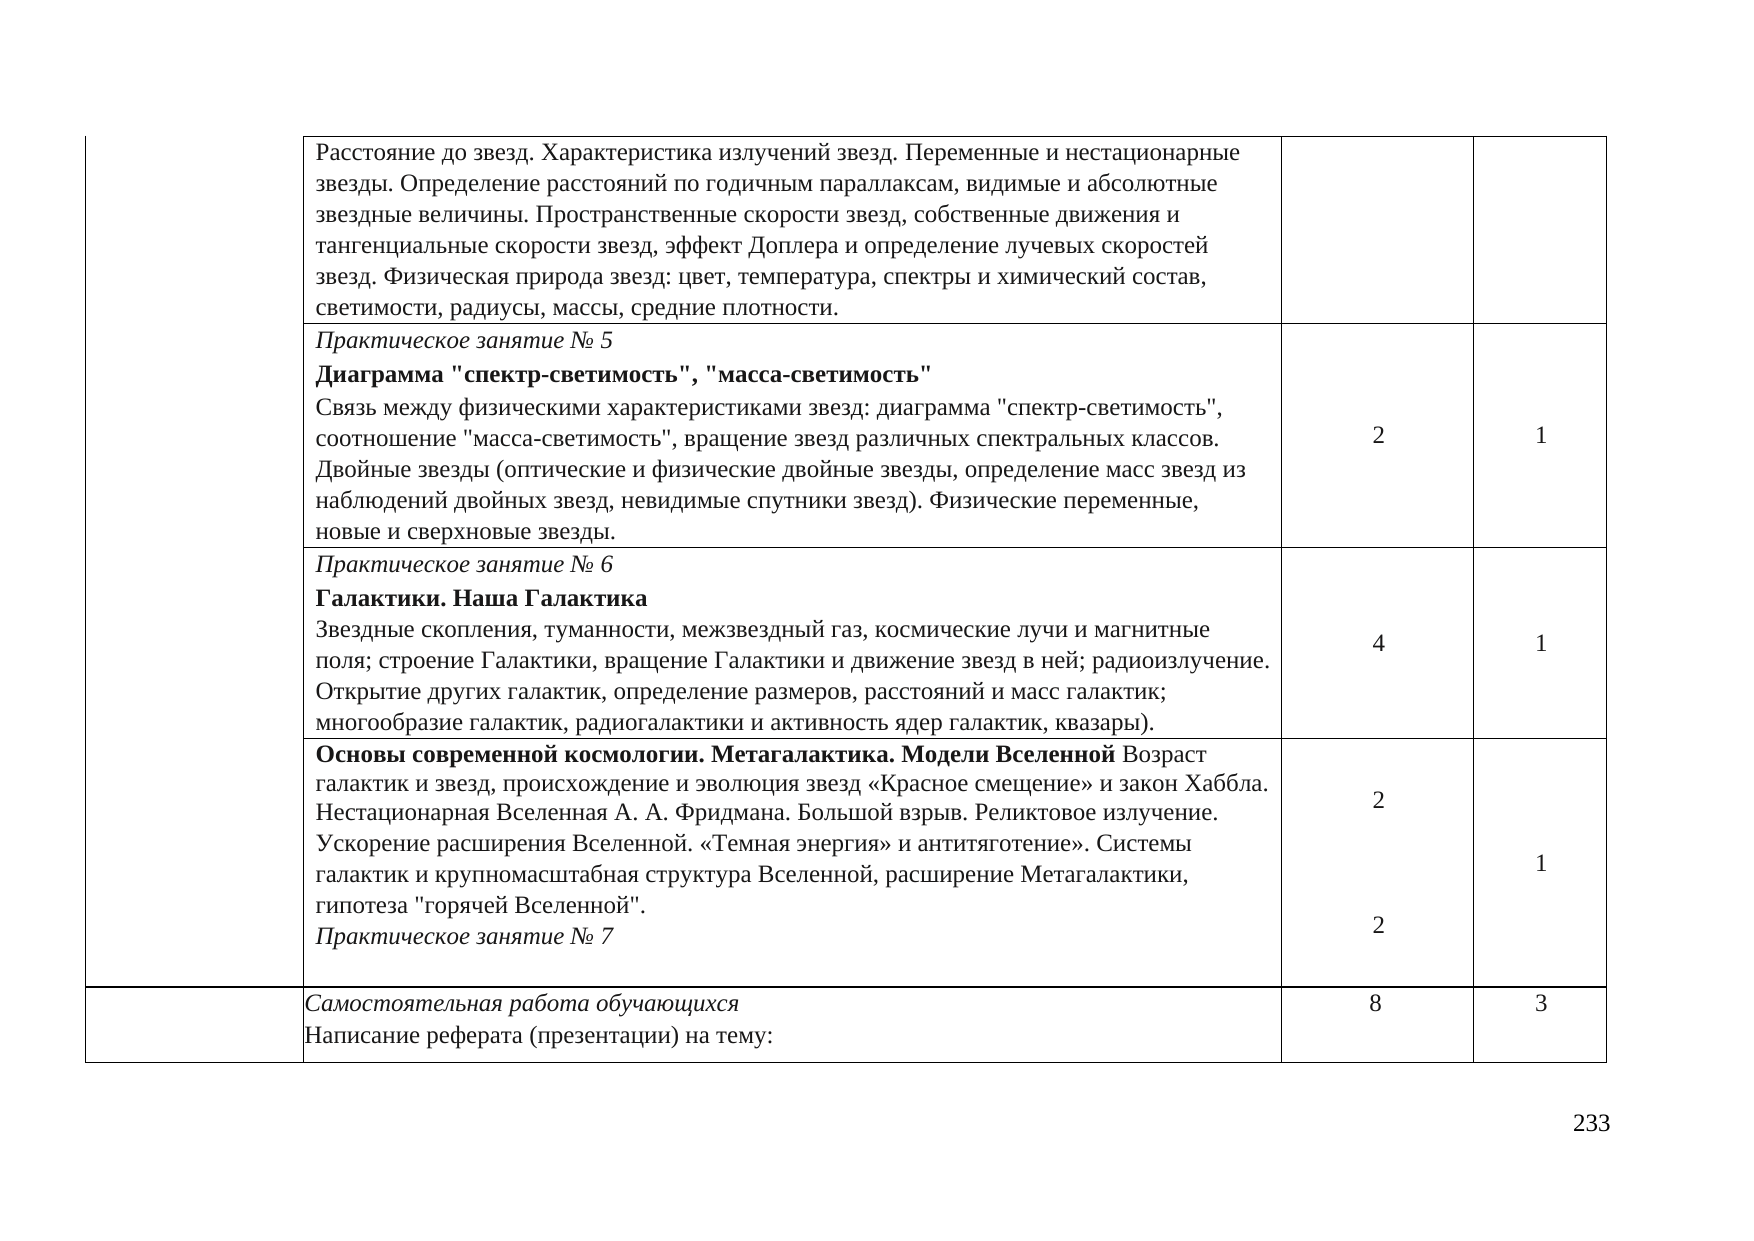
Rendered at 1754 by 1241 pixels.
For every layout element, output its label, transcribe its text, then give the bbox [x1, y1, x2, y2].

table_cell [304, 988, 1281, 1062]
table_cell 4 [1282, 137, 1473, 323]
table_cell 1 [1474, 739, 1606, 986]
table_cell Практическое занятие № 6 Галактики. Наша Галактика Звездные скопления, туманности, межзвездный газ, космические лучи и магнитные поля; строение Галактики, вращение Галактики и движение звезд в ней; радиоизлучение. Открытие других галактик, определение размеров, расстояний и масс галактик; многообразие галактик, радиогалактики и активность ядер галактик, квазары). [304, 548, 1281, 738]
table_cell 1 [1474, 137, 1606, 323]
table_cell Основы современной космологии. Метагалактика. Модели Вселенной Возраст галактик и звезд, происхождение и эволюция звезд «Красное смещение» и закон Хаббла. Нестационарная Вселенная А. А. Фридмана. Большой взрыв. Реликтовое излучение. Ускорение расширения Вселенной. «Темная энергия» и антитяготение». Системы галактик и крупномасштабная структура Вселенной, расширение Метагалактики, гипотеза "горячей Вселенной". Практическое занятие № 7 [304, 739, 1281, 986]
table_cell 2 2 [1282, 739, 1473, 986]
table_cell Практическое занятие № 5 Диаграмма "спектр-светимость", "масса-светимость" Связь между физическими характеристиками звезд: диаграмма "спектр-светимость", соотношение "масса-светимость", вращение звезд различных спектральных классов. Двойные звезды (оптические и физические двойные звезды, определение масс звезд из наблюдений двойных звезд, невидимые спутники звезд). Физические переменные, новые и сверхновые звезды. [304, 324, 1281, 547]
table_cell 4 [1282, 548, 1473, 738]
table_cell 8 [1282, 988, 1473, 1062]
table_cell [304, 137, 1281, 323]
table_cell 1 [1474, 324, 1606, 547]
table_cell 2 [1282, 324, 1473, 547]
table_cell [86, 988, 303, 1062]
table_cell 3 [1474, 988, 1606, 1062]
table_cell 1 [1474, 548, 1606, 738]
